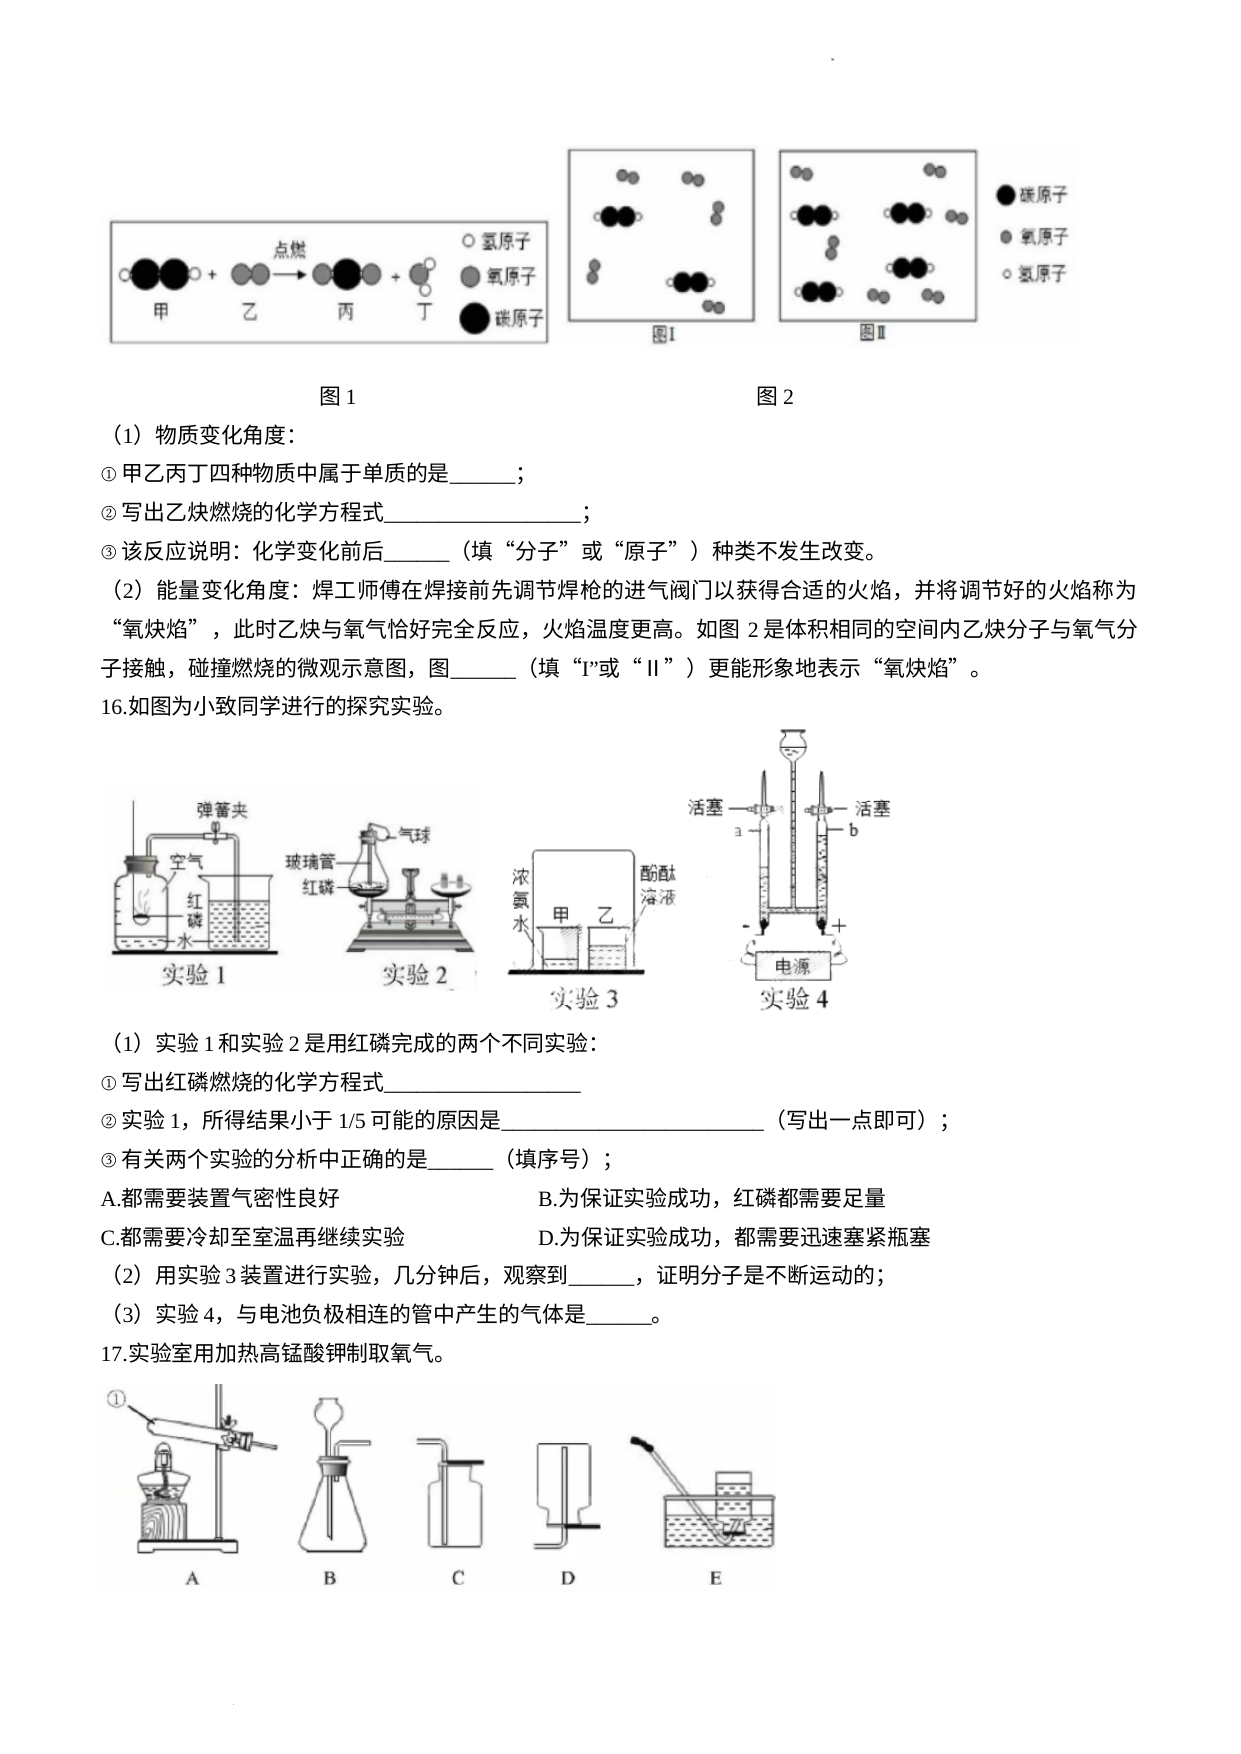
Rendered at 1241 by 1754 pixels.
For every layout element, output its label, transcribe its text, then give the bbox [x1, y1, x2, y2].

text ③该反应说明：化学变化前后______（填“分子”或“原子”）种类不发生改变。 [100, 533, 1140, 566]
picture [100, 145, 1077, 347]
text ②实验1，所得结果小于1/5可能的原因是________________________（写出一点即可）； [100, 1103, 1140, 1136]
text 17.实验室用加热高锰酸钾制取氧气。 [100, 1336, 1140, 1368]
text （1）物质变化角度： [100, 417, 1140, 450]
text （1）实验1和实验2是用红磷完成的两个不同实验： [100, 1026, 1140, 1058]
text 16.如图为小致同学进行的探究实验。 [100, 689, 1140, 721]
text （2）能量变化角度：焊工师傅在焊接前先调节焊枪的进气阀门以获得合适的火焰，并将调节好的火焰称为“氧炔焰”，此时乙炔与氧气恰好完全反应，火焰温度更高。如图2是体积相同的空间内乙炔分子与氧气分子接触，碰撞燃烧的微观示意图，图______（填“I”或“Ⅱ”）更能形象地表示“氧炔焰”。 [100, 572, 1140, 683]
text ③有关两个实验的分析中正确的是______（填序号）； [100, 1142, 1140, 1174]
text ①甲乙丙丁四种物质中属于单质的是______； [100, 456, 1140, 488]
picture [100, 1374, 777, 1592]
text （2）用实验3装置进行实验，几分钟后，观察到______，证明分子是不断运动的； [100, 1258, 1140, 1291]
text ②写出乙炔燃烧的化学方程式__________________； [100, 495, 1140, 527]
text C.都需要冷却至室温再继续实验 D.为保证实验成功，都需要迅速塞紧瓶塞 [100, 1219, 1140, 1252]
picture [100, 727, 894, 1015]
text ①写出红磷燃烧的化学方程式__________________ [100, 1064, 1140, 1097]
text （3）实验4，与电池负极相连的管中产生的气体是______。 [100, 1297, 1140, 1329]
text A.都需要装置气密性良好 B.为保证实验成功，红磷都需要足量 [100, 1181, 1140, 1213]
text 图1 图2 [100, 378, 1140, 411]
